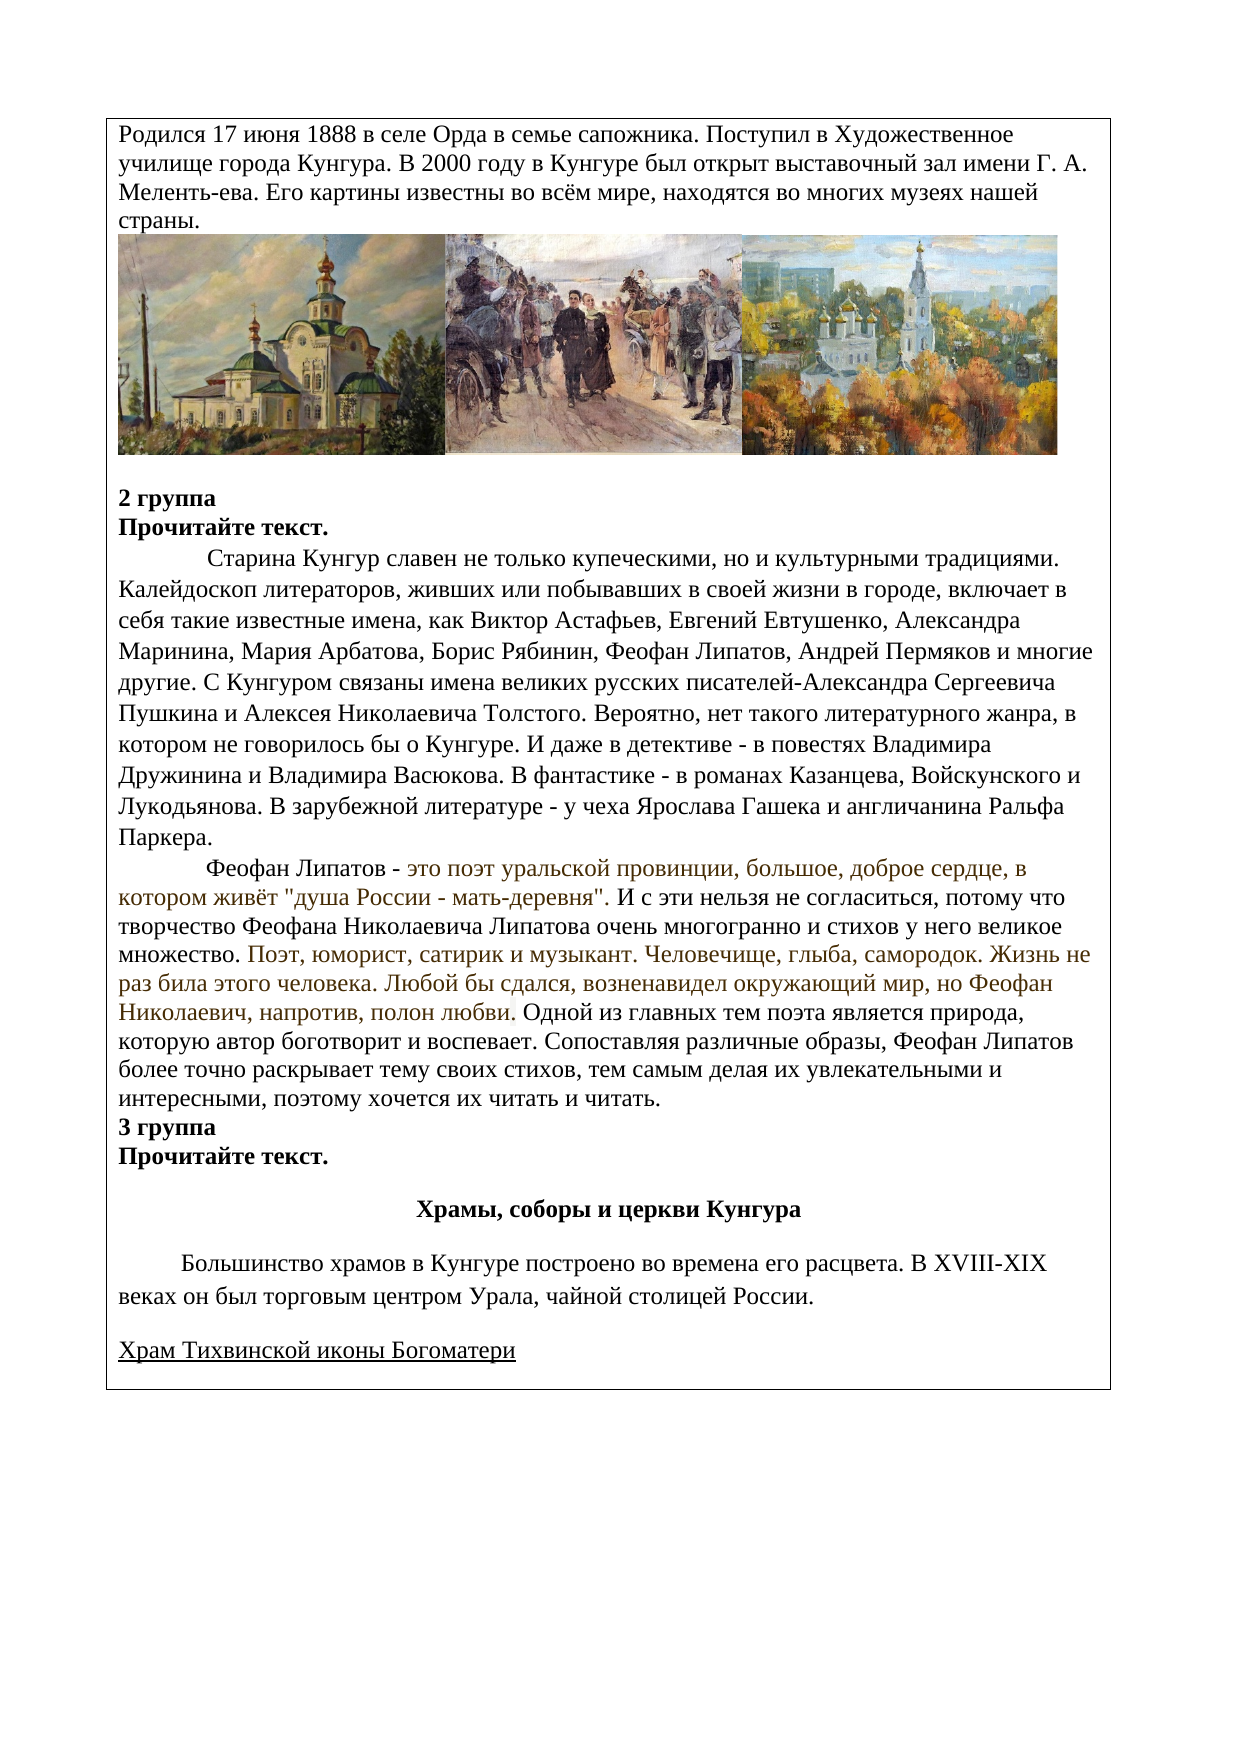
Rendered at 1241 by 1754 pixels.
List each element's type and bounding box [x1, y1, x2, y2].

picture [118, 234, 1058, 455]
table_cell [107, 119, 1110, 1389]
